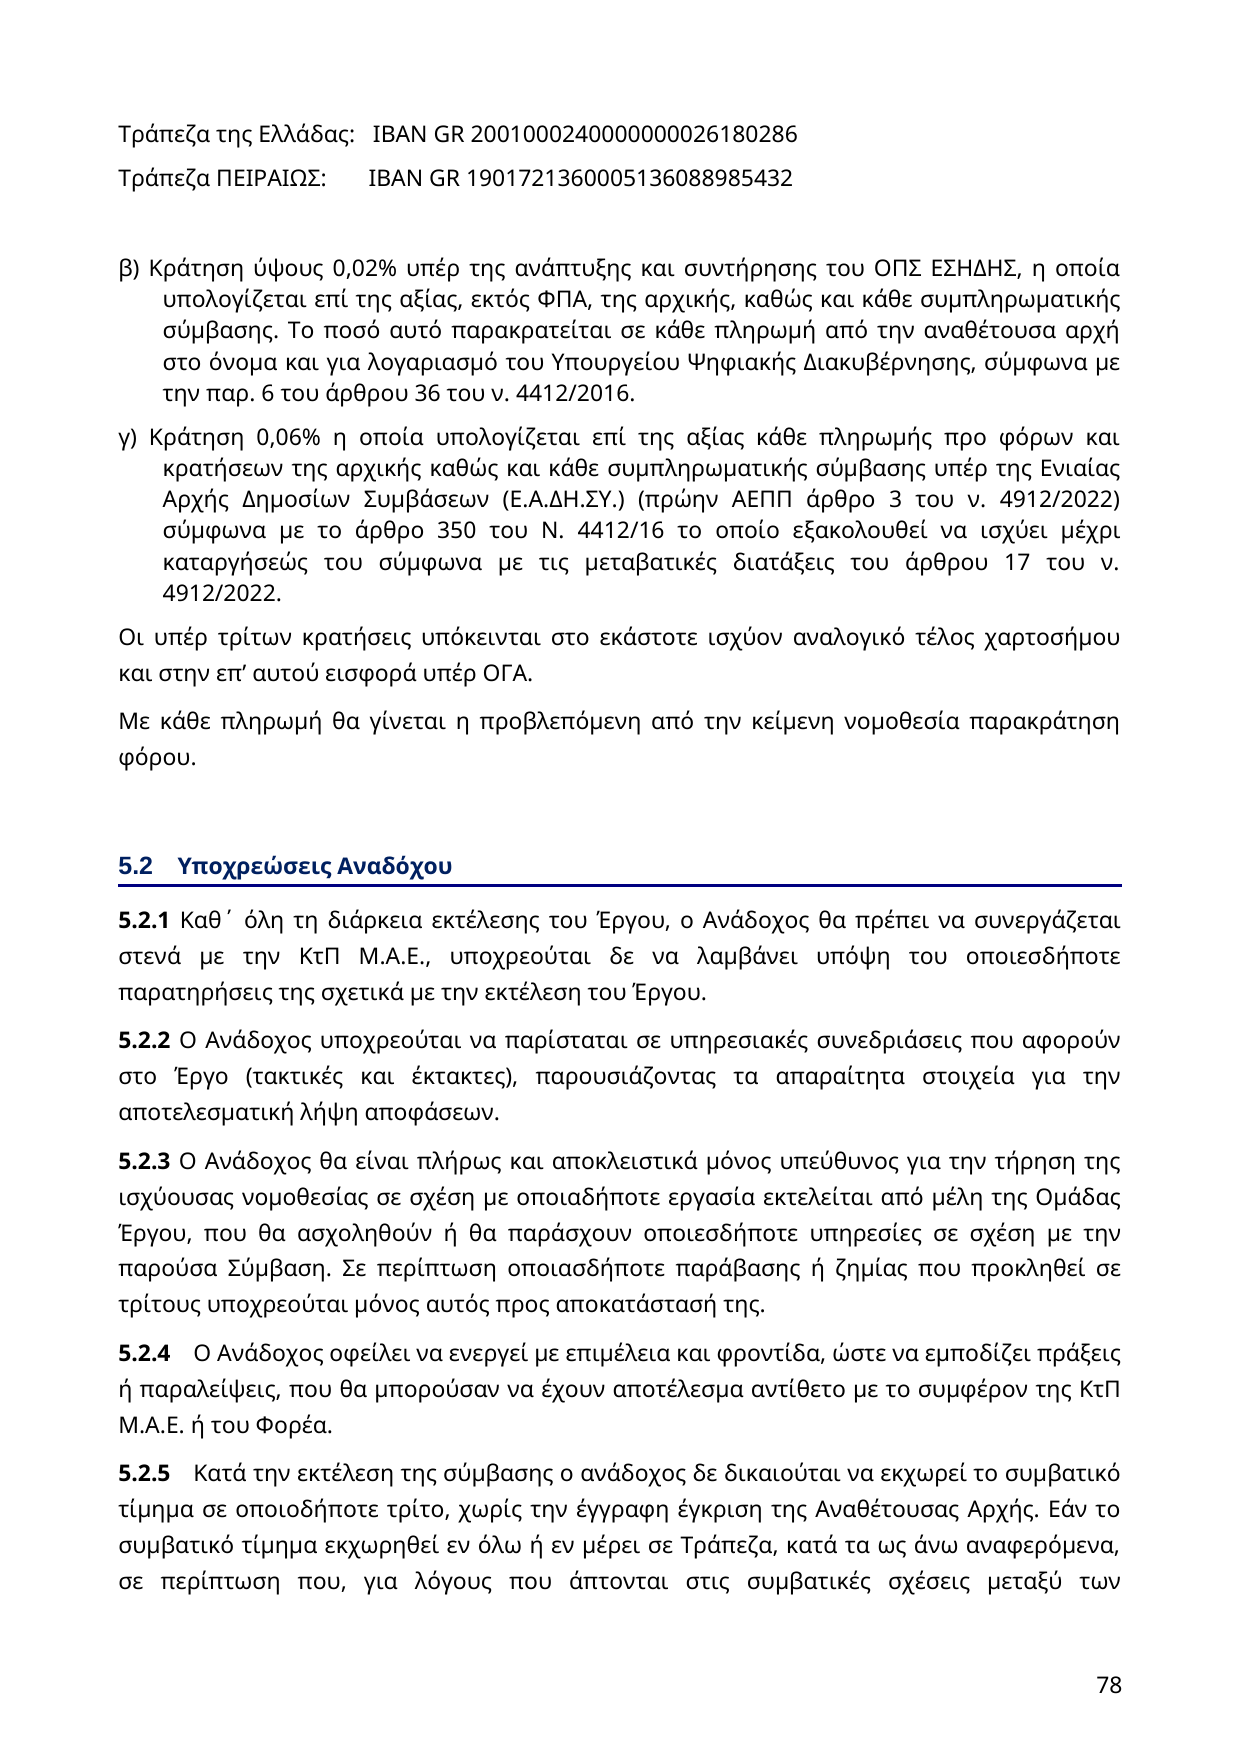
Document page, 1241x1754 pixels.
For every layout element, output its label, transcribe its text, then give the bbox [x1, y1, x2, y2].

text Οι υπέρ τρίτων κρατήσεις υπόκεινται στο εκάστοτε ισχύον αναλογικό τέλος χαρτοσήμου και στην επ’ αυτού εισφορά υπέρ ΟΓΑ. [118, 621, 1122, 688]
text Τράπεζα της Ελλάδας: ΙΒΑΝ GR 2001000240000000026180286 [118, 118, 1121, 149]
text 5.2.4 Ο Ανάδοχος οφείλει να ενεργεί με επιμέλεια και φροντίδα, ώστε να εμποδίζει πράξεις ή παραλείψεις, που θα μπορούσαν να έχουν αποτέλεσμα αντίθετο με το συμφέρον της ΚτΠ Μ.Α.Ε. ή του Φορέα. [118, 1337, 1122, 1440]
text 5.2.3 Ο Ανάδοχος θα είναι πλήρως και αποκλειστικά μόνος υπεύθυνος για την τήρηση της ισχύουσας νομοθεσίας σε σχέση με οποιαδήποτε εργασία εκτελείται από μέλη της Ομάδας Έργου, που θα ασχοληθούν ή θα παράσχουν οποιεσδήποτε υπηρεσίες σε σχέση με την παρούσα Σύμβαση. Σε περίπτωση οποιασδήποτε παράβασης ή ζημίας που προκληθεί σε τρίτους υποχρεούται μόνος αυτός προς αποκατάστασή της. [118, 1144, 1122, 1319]
text Τράπεζα ΠΕΙΡΑΙΩΣ: ΙΒΑΝ GR 1901721360005136088985432 [118, 162, 1121, 193]
text γ) Κράτηση 0,06% η οποία υπολογίζεται επί της αξίας κάθε πληρωμής προ φόρων και κρατήσεων της αρχικής καθώς και κάθε συμπληρωματικής σύμβασης υπέρ της Ενιαίας Αρχής Δημοσίων Συμβάσεων (Ε.Α.ΔΗ.ΣΥ.) (πρώην ΑΕΠΠ άρθρο 3 του ν. 4912/2022) σύμφωνα με το άρθρο 350 του Ν. 4412/16 το οποίο εξακολουθεί να ισχύει μέχρι καταργήσεώς του σύμφωνα με τις μεταβατικές διατάξεις του άρθρου 17 του ν. 4912/2022. [118, 421, 1121, 608]
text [118, 1457, 1122, 1596]
text β) Κράτηση ύψους 0,02% υπέρ της ανάπτυξης και συντήρησης του ΟΠΣ ΕΣΗΔΗΣ, η οποία υπολογίζεται επί της αξίας, εκτός ΦΠΑ, της αρχικής, καθώς και κάθε συμπληρωματικής σύμβασης. Το ποσό αυτό παρακρατείται σε κάθε πληρωμή από την αναθέτουσα αρχή στο όνομα και για λογαριασμό του Υπουργείου Ψηφιακής Διακυβέρνησης, σύμφωνα με την παρ. 6 του άρθρου 36 του ν. 4412/2016. [118, 252, 1121, 408]
text 5.2.2 Ο Ανάδοχος υποχρεούται να παρίσταται σε υπηρεσιακές συνεδριάσεις που αφορούν στο Έργο (τακτικές και έκτακτες), παρουσιάζοντας τα απαραίτητα στοιχεία για την αποτελεσματική λήψη αποφάσεων. [118, 1024, 1122, 1127]
text Με κάθε πληρωμή θα γίνεται η προβλεπόμενη από την κείμενη νομοθεσία παρακράτηση φόρου. [118, 705, 1122, 772]
subtitle 5.2 Υποχρεώσεις Αναδόχου [118, 850, 1122, 884]
text 5.2.1 Καθ΄ όλη τη διάρκεια εκτέλεσης του Έργου, ο Ανάδοχος θα πρέπει να συνεργάζεται στενά με την ΚτΠ Μ.Α.Ε., υποχρεούται δε να λαμβάνει υπόψη του οποιεσδήποτε παρατηρήσεις της σχετικά με την εκτέλεση του Έργου. [118, 904, 1122, 1007]
